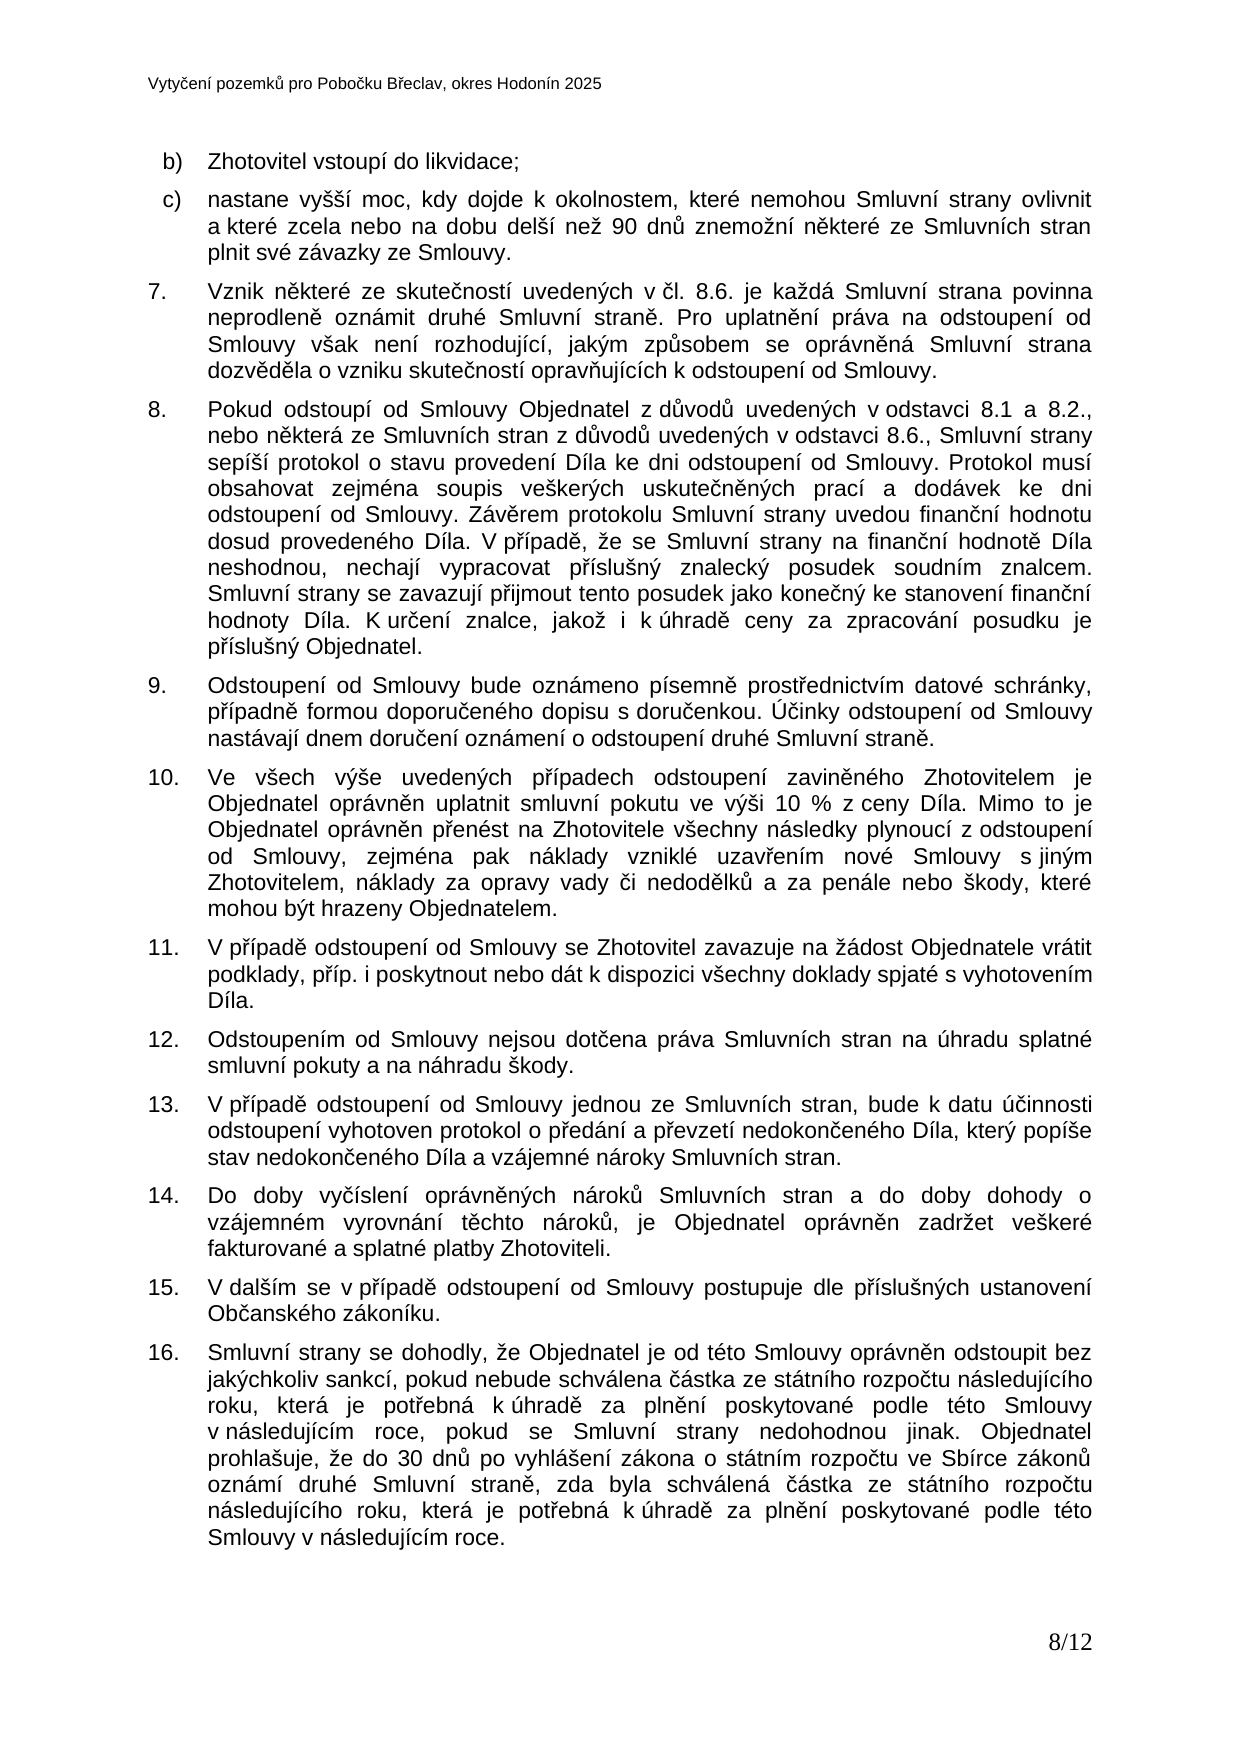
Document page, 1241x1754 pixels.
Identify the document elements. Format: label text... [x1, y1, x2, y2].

list Zhotovitel vstoupí do likvidace; [162, 148, 1093, 174]
list nastane vyšší moc, kdy dojde k okolnostem, které nemohou Smluvní strany ovlivnit a které zcela nebo na dobu delší než 90 dnů znemožní některé ze Smluvních stran plnit své závazky ze Smlouvy. [162, 186, 1093, 266]
list Vznik některé ze skutečností uvedených v čl. 8.6. je každá Smluvní strana povinna neprodleně oznámit druhé Smluvní straně. Pro uplatnění práva na odstoupení od Smlouvy však není rozhodující, jakým způsobem se oprávněná Smluvní strana dozvěděla o vzniku skutečností opravňujících k odstoupení od Smlouvy. [148, 278, 1093, 383]
list Odstoupením od Smlouvy nejsou dotčena práva Smluvních stran na úhradu splatné smluvní pokuty a na náhradu škody. [148, 1026, 1093, 1078]
list Smluvní strany se dohodly, že Objednatel je od této Smlouvy oprávněn odstoupit bez jakýchkoliv sankcí, pokud nebude schválena částka ze státního rozpočtu následujícího roku, která je potřebná k úhradě za plnění poskytované podle této Smlouvy v následujícím roce, pokud se Smluvní strany nedohodnou jinak. Objednatel prohlašuje, že do 30 dnů po vyhlášení zákona o státním rozpočtu ve Sbírce zákonů oznámí druhé Smluvní straně, zda byla schválená částka ze státního rozpočtu následujícího roku, která je potřebná k úhradě za plnění poskytované podle této Smlouvy v následujícím roce. [148, 1339, 1093, 1550]
list V dalším se v případě odstoupení od Smlouvy postupuje dle příslušných ustanovení Občanského zákoníku. [148, 1274, 1093, 1327]
list V případě odstoupení od Smlouvy jednou ze Smluvních stran, bude k datu účinnosti odstoupení vyhotoven protokol o předání a převzetí nedokončeného Díla, který popíše stav nedokončeného Díla a vzájemné nároky Smluvních stran. [148, 1091, 1093, 1170]
list Ve všech výše uvedených případech odstoupení zaviněného Zhotovitelem je Objednatel oprávněn uplatnit smluvní pokutu ve výši 10 % z ceny Díla. Mimo to je Objednatel oprávněn přenést na Zhotovitele všechny následky plynoucí z odstoupení od Smlouvy, zejména pak náklady vzniklé uzavřením nové Smlouvy s jiným Zhotovitelem, náklady za opravy vady či nedodělků a za penále nebo škody, které mohou být hrazeny Objednatelem. [148, 763, 1093, 922]
list Odstoupení od Smlouvy bude oznámeno písemně prostřednictvím datové schránky, případně formou doporučeného dopisu s doručenkou. Účinky odstoupení od Smlouvy nastávají dnem doručení oznámení o odstoupení druhé Smluvní straně. [148, 672, 1093, 751]
list Do doby vyčíslení oprávněných nároků Smluvních stran a do doby dohody o vzájemném vyrovnání těchto nároků, je Objednatel oprávněn zadržet veškeré fakturované a splatné platby Zhotoviteli. [148, 1182, 1093, 1262]
list V případě odstoupení od Smlouvy se Zhotovitel zavazuje na žádost Objednatele vrátit podklady, příp. i poskytnout nebo dát k dispozici všechny doklady spjaté s vyhotovením Díla. [148, 934, 1093, 1013]
list Pokud odstoupí od Smlouvy Objednatel z důvodů uvedených v odstavci 8.1 a 8.2., nebo některá ze Smluvních stran z důvodů uvedených v odstavci 8.6., Smluvní strany sepíší protokol o stavu provedení Díla ke dni odstoupení od Smlouvy. Protokol musí obsahovat zejména soupis veškerých uskutečněných prací a dodávek ke dni odstoupení od Smlouvy. Závěrem protokolu Smluvní strany uvedou finanční hodnotu dosud provedeného Díla. V případě, že se Smluvní strany na finanční hodnotě Díla neshodnou, nechají vypracovat příslušný znalecký posudek soudním znalcem. Smluvní strany se zavazují přijmout tento posudek jako konečný ke stanovení finanční hodnoty Díla. K určení znalce, jakož i k úhradě ceny za zpracování posudku je příslušný Objednatel. [148, 396, 1093, 659]
